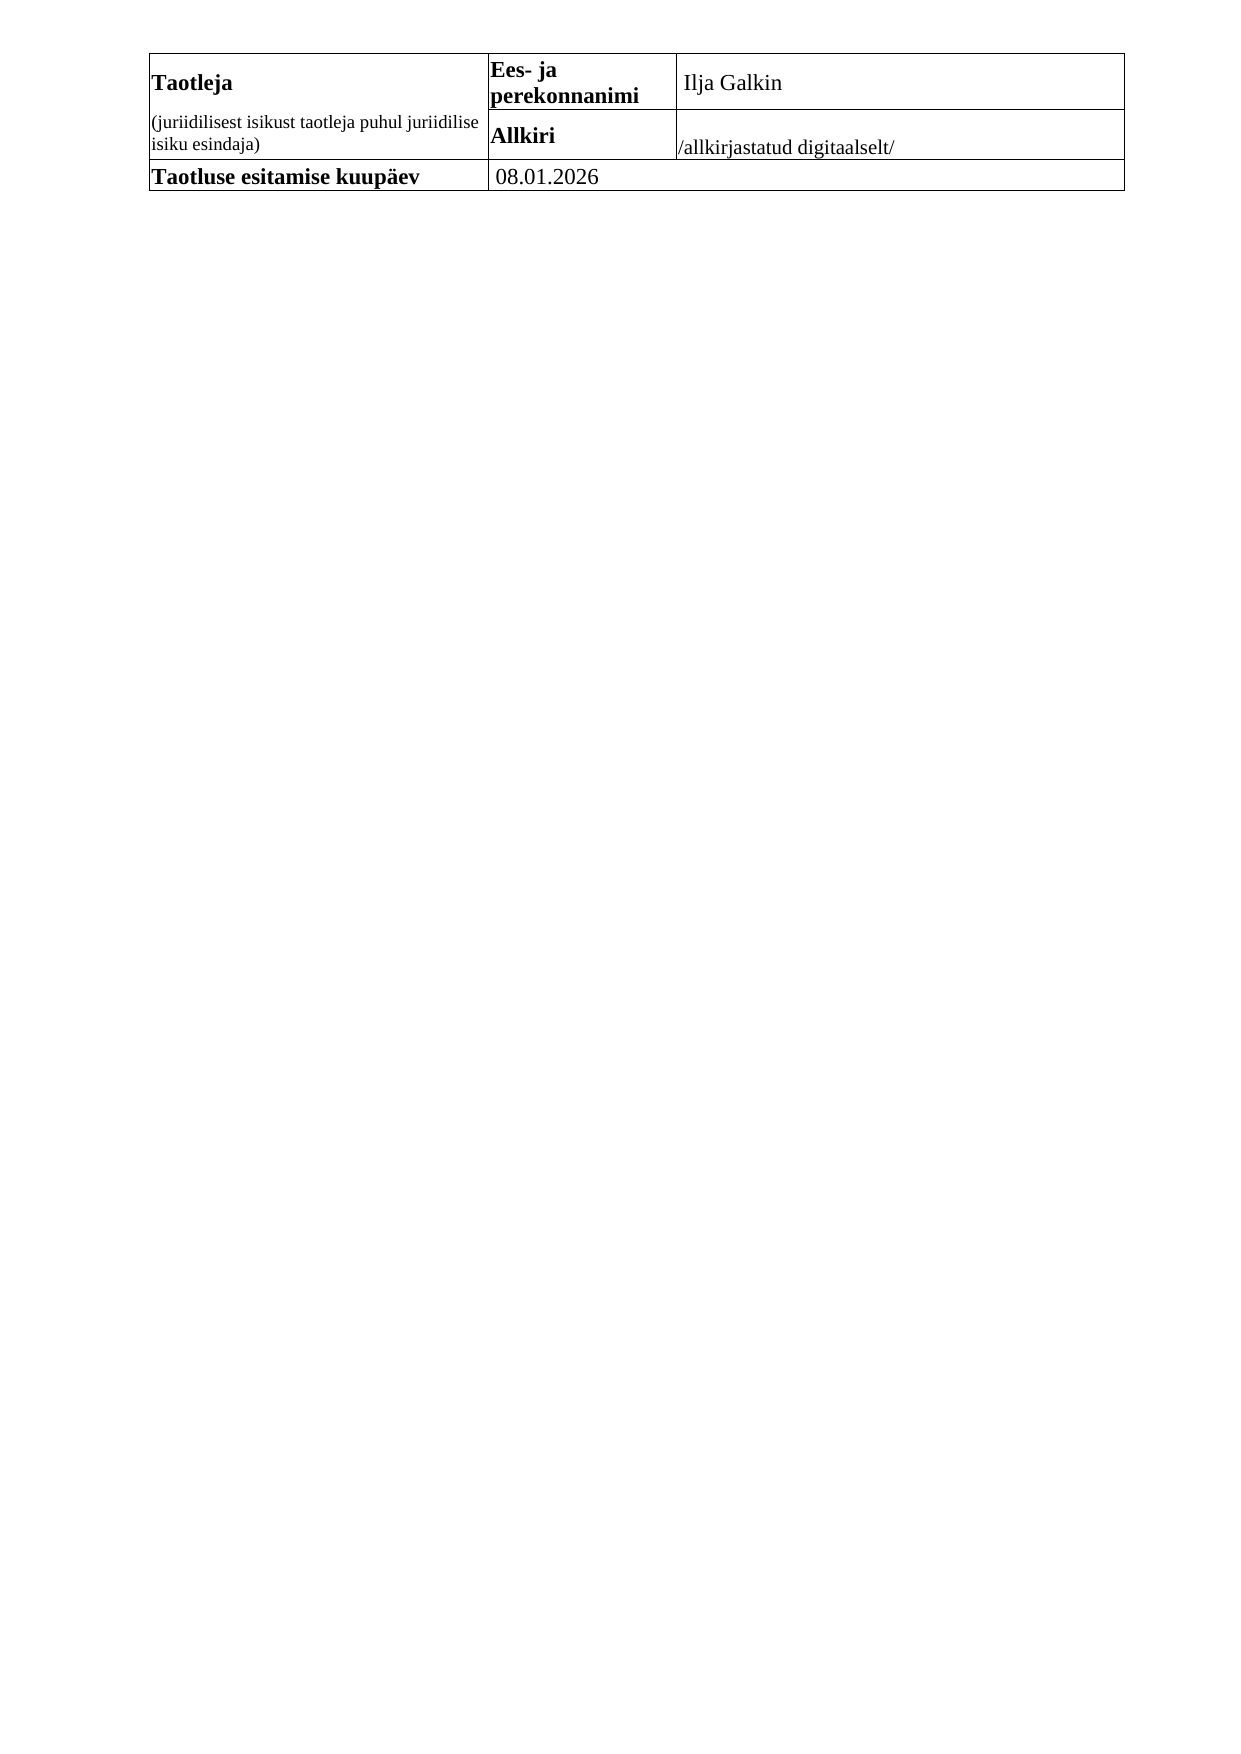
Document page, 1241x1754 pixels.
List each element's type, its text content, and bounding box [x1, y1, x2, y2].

table_cell Taotleja [150, 54, 488, 108]
table_cell Taotluse esitamise kuupäev [150, 160, 488, 190]
table_cell Allkiri [489, 110, 676, 159]
table_cell Ilja Galkin [677, 54, 1124, 108]
table_cell (juriidilisest isikust taotleja puhul juriidilise isiku esindaja) [150, 109, 488, 159]
table_cell 08.01.2026 [489, 160, 1124, 190]
table_cell Ees- ja perekonnanimi [489, 54, 676, 108]
table_cell /allkirjastatud digitaalselt/ [677, 110, 1124, 159]
